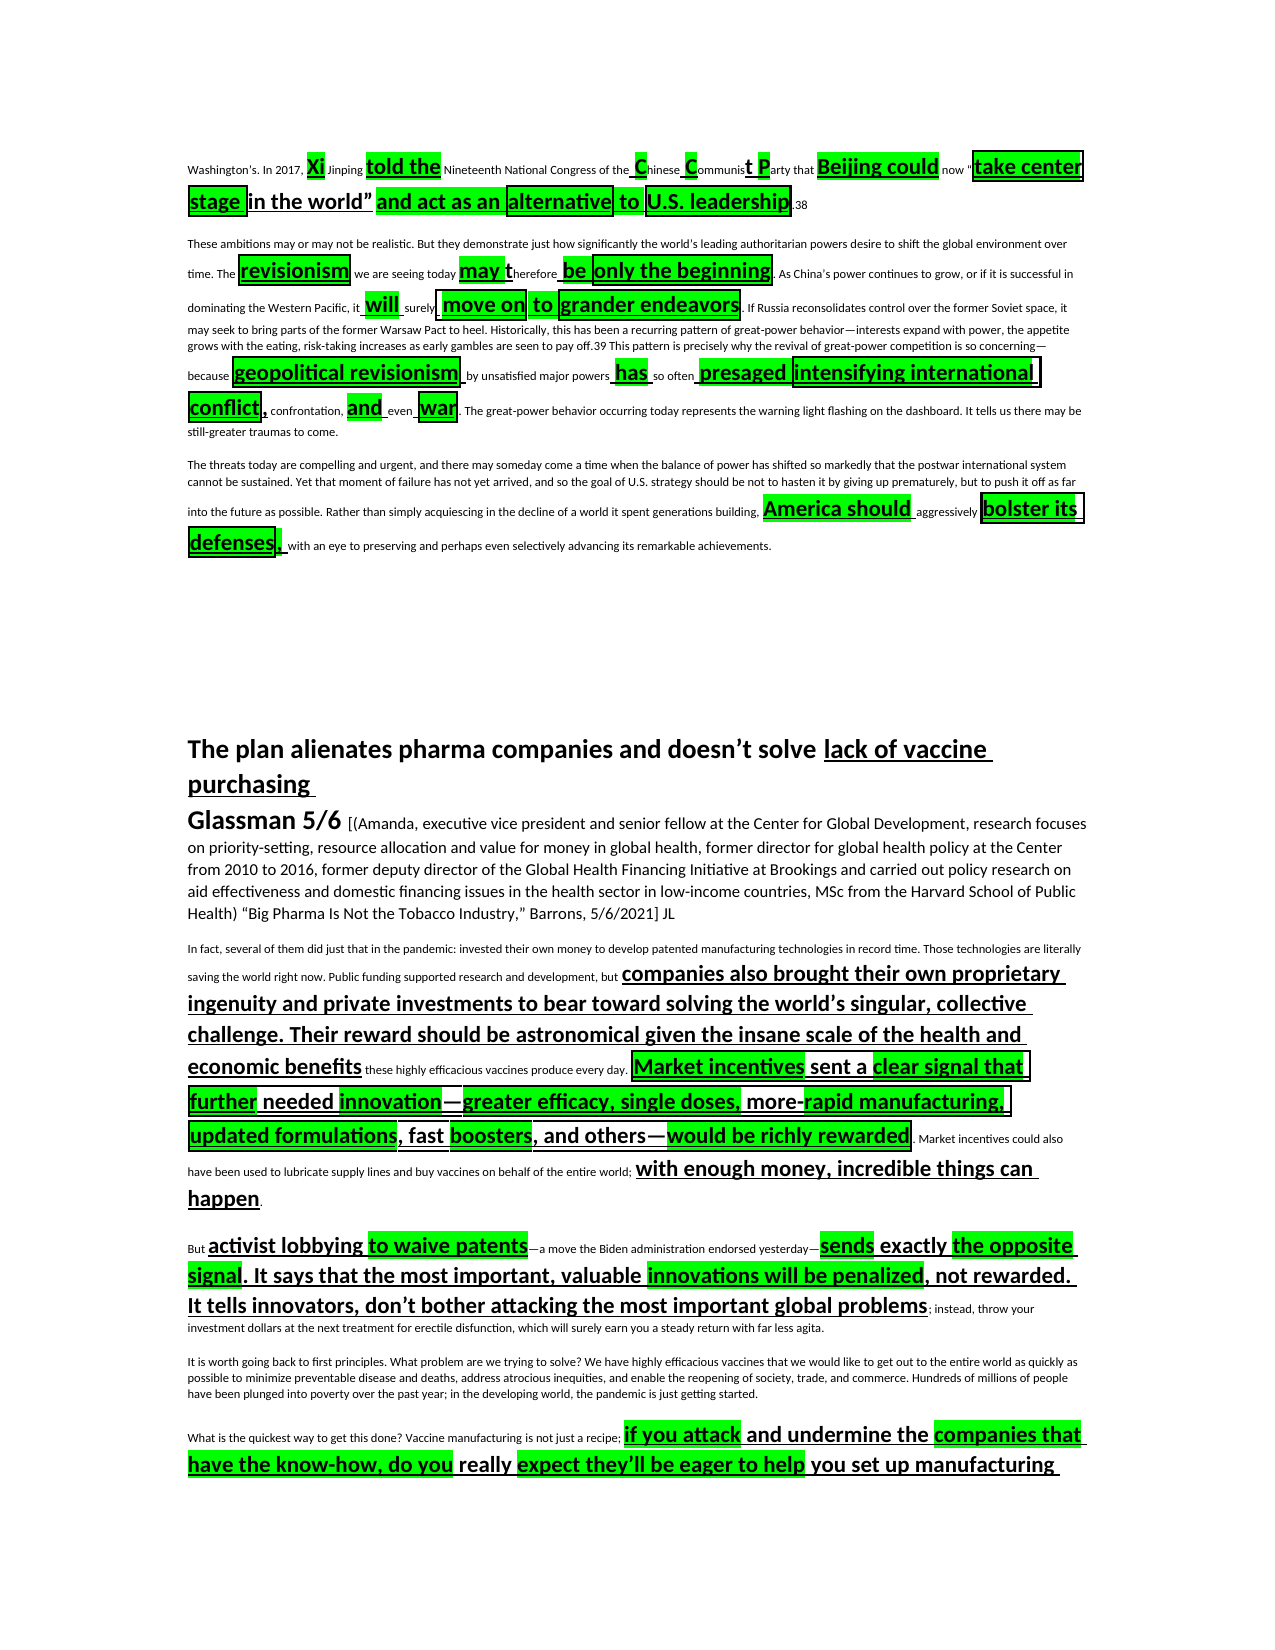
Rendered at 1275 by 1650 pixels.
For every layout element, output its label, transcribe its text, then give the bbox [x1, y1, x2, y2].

text But activist lobbying to waive patents—a move the Biden administration endorsed yesterday—sends exactly the opposite signal. It says that the most important, valuable innovations will be penalized, not rewarded. It tells innovators, don’t bother attacking the most important global problems; instead, throw your investment dollars at the next treatment for erectile disfunction, which will surely earn you a steady return with far less agita. [187, 1231, 1087, 1336]
text The threats today are compelling and urgent, and there may someday come a time when the balance of power has shifted so markedly that the postwar international system cannot be sustained. Yet that moment of failure has not yet arrived, and so the goal of U.S. strategy should be not to hasten it by giving up prematurely, but to push it off as far into the future as possible. Rather than simply acquiescing in the decline of a world it spent generations building, America should aggressively bolster its defenses, with an eye to preserving and perhaps even selectively advancing its remarkable achievements. [187, 457, 1087, 558]
text These ambitions may or may not be realistic. But they demonstrate just how significantly the world’s leading authoritarian powers desire to shift the global environment over time. The revisionism we are seeing today may therefore be only the beginning. As China’s power continues to grow, or if it is successful in dominating the Western Pacific, it will surely move on to grander endeavors. If Russia reconsolidates control over the former Soviet space, it may seek to bring parts of the former Warsaw Pact to heel. Historically, this has been a recurring pattern of great-power behavior—interests expand with power, the appetite grows with the eating, risk-taking increases as early gambles are seen to pay off.39 This pattern is precisely why the revival of great-power competition is so concerning—because geopolitical revisionism by unsatisfied major powers has so often presaged intensifying international conflict, confrontation, and even war. The great-power behavior occurring today represents the warning light flashing on the dashboard. It tells us there may be still-greater traumas to come. [187, 236, 1087, 439]
subtitle The plan alienates pharma companies and doesn’t solve lack of vaccine purchasing [187, 732, 1087, 800]
text In fact, several of them did just that in the pandemic: invested their own money to develop patented manufacturing technologies in record time. Those technologies are literally saving the world right now. Public funding supported research and development, but companies also brought their own proprietary ingenuity and private investments to bear toward solving the world’s singular, collective challenge. Their reward should be astronomical given the insane scale of the health and economic benefits these highly efficacious vaccines produce every day. Market incentives sent a clear signal that further needed innovation—greater efficacy, single doses, more-rapid manufacturing, updated formulations, fast boosters, and others—would be richly rewarded. Market incentives could also have been used to lubricate supply lines and buy vaccines on behalf of the entire world; with enough money, incredible things can happen. [187, 942, 1087, 1212]
text It is worth going back to first principles. What problem are we trying to solve? We have highly efficacious vaccines that we would like to get out to the entire world as quickly as possible to minimize preventable disease and deaths, address atrocious inequities, and enable the reopening of society, trade, and commerce. Hundreds of millions of people have been plunged into poverty over the past year; in the developing world, the pandemic is just getting started. [187, 1354, 1087, 1402]
text Glassman 5/6 [(Amanda, executive vice president and senior fellow at the Center for Global Development, research focuses on priority-setting, resource allocation and value for money in global health, former director for global health policy at the Center from 2010 to 2016, former deputy director of the Global Health Financing Initiative at Brookings and carried out policy research on aid effectiveness and domestic financing issues in the health sector in low-income countries, MSc from the Harvard School of Public Health) “Big Pharma Is Not the Tobacco Industry,” Barrons, 5/6/2021] JL [187, 803, 1087, 923]
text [187, 1420, 1087, 1478]
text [187, 150, 1087, 217]
